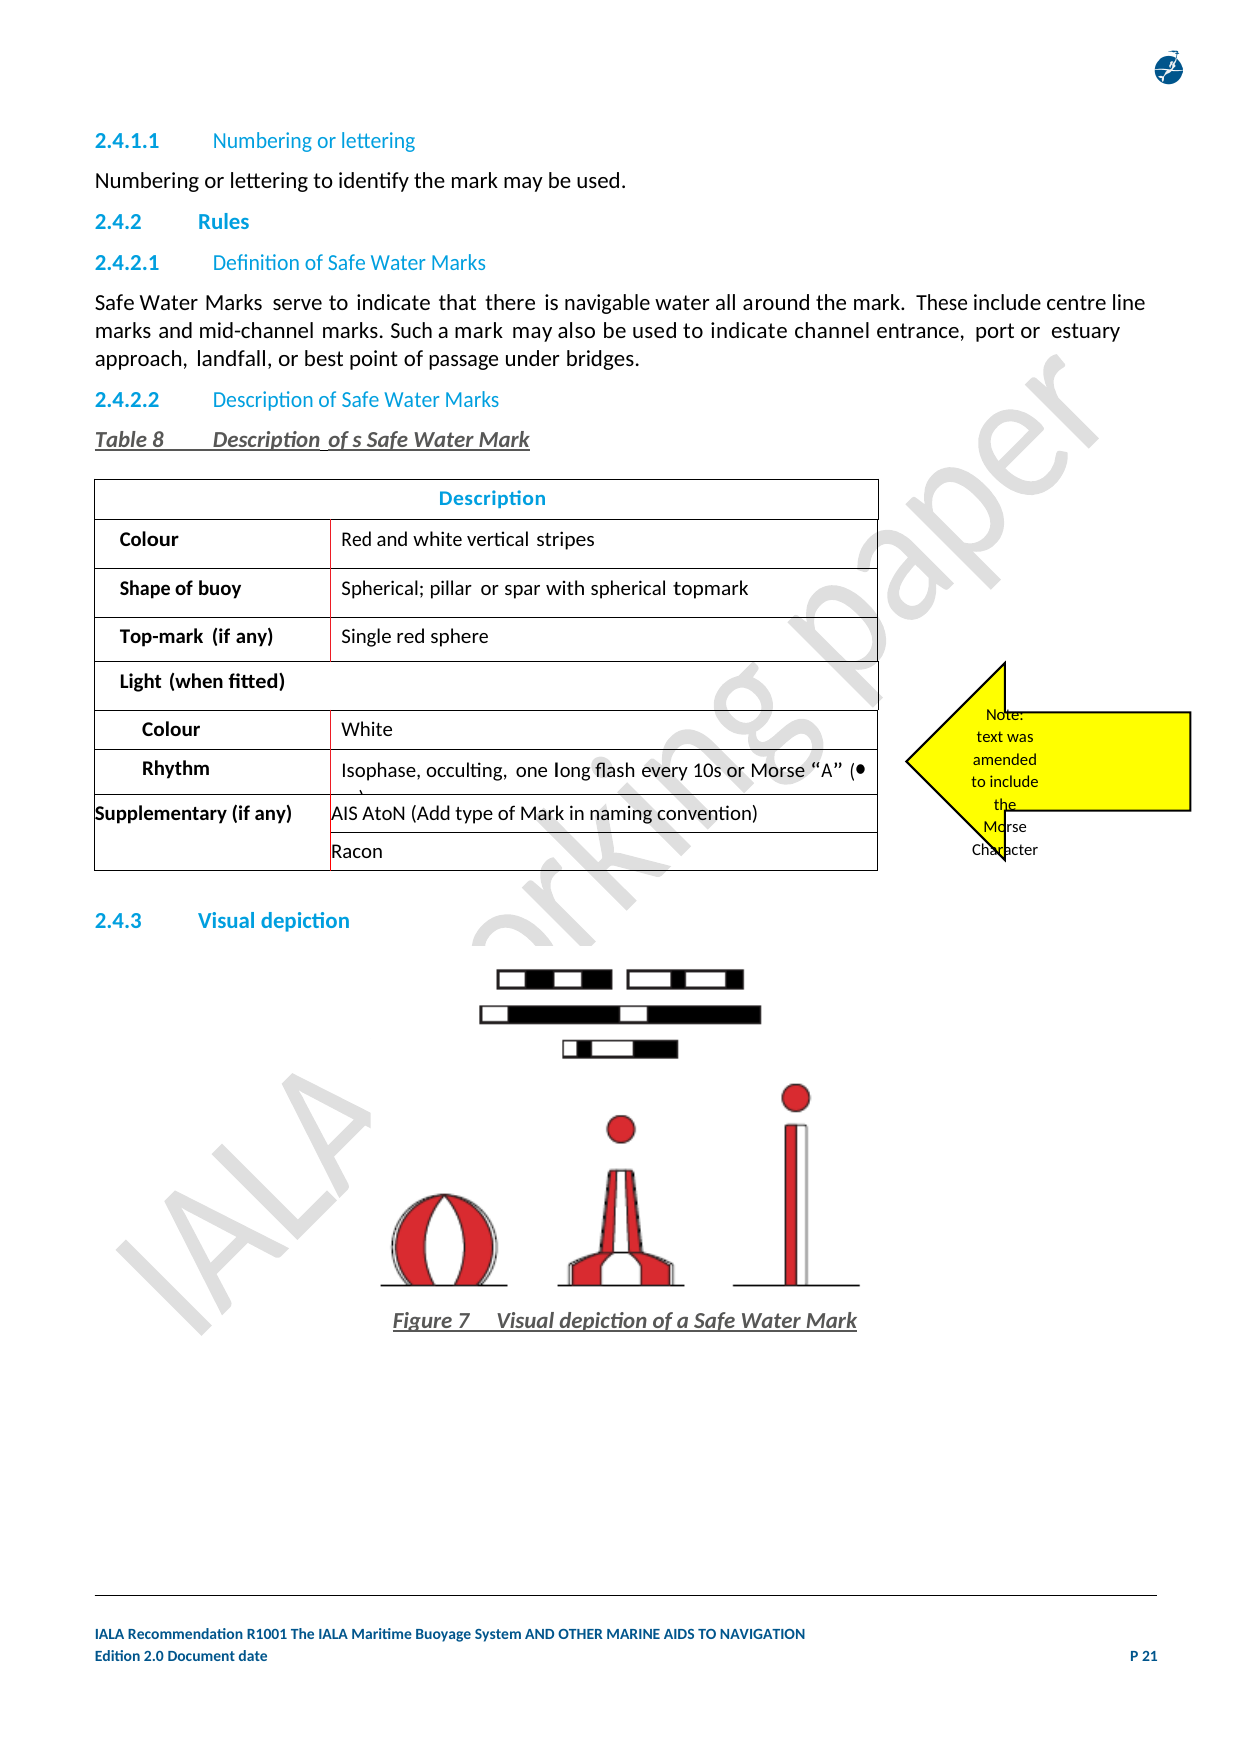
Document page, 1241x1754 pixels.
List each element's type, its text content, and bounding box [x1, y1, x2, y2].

text Numbering or lettering to identify the mark may be used. [94, 167, 1157, 194]
picture [370, 946, 882, 1307]
table_cell Supplementary (if any) [95, 795, 330, 870]
subtitle Definition of Safe Water Marks [94, 248, 1157, 276]
table_cell AIS AtoN (Add type of Mark in naming convention) [331, 795, 877, 832]
subtitle Rules [94, 207, 1157, 235]
table_cell Colour [95, 711, 330, 749]
table_cell Isophase, occulting, one long flash every 10s or Morse “A” (● -) [331, 750, 877, 793]
table_cell Single red sphere [331, 618, 877, 661]
table_cell Colour [95, 520, 330, 568]
table_cell Red and white vertical stripes [331, 520, 877, 568]
text Visual depiction of a Safe Water Mark [94, 1306, 1157, 1334]
table_header Description [95, 480, 878, 519]
table_cell Top-mark (if any) [95, 618, 330, 661]
text Description of s Safe Water Mark [94, 425, 1157, 453]
table_cell Rhythm [95, 750, 330, 793]
table_cell Shape of buoy [95, 569, 330, 616]
subtitle Numbering or lettering [94, 126, 1157, 154]
table_cell Spherical; pillar or spar with spherical topmark [331, 569, 877, 616]
picture [1123, 0, 1241, 119]
table_cell White [331, 711, 877, 749]
table_cell Light (when fitted) [95, 662, 878, 709]
text Safe Water Marks serve to indicate that there is navigable water all around the mark. These include centre line marks and mid-channel marks. Such a mark may also be used to indicate channel entrance, port or estuary approach, landfall, or best point of passage under bridges. [94, 288, 1157, 372]
subtitle Description of Safe Water Marks [94, 385, 1157, 413]
table_cell Racon [331, 833, 877, 870]
subtitle Visual depiction [94, 906, 1157, 934]
